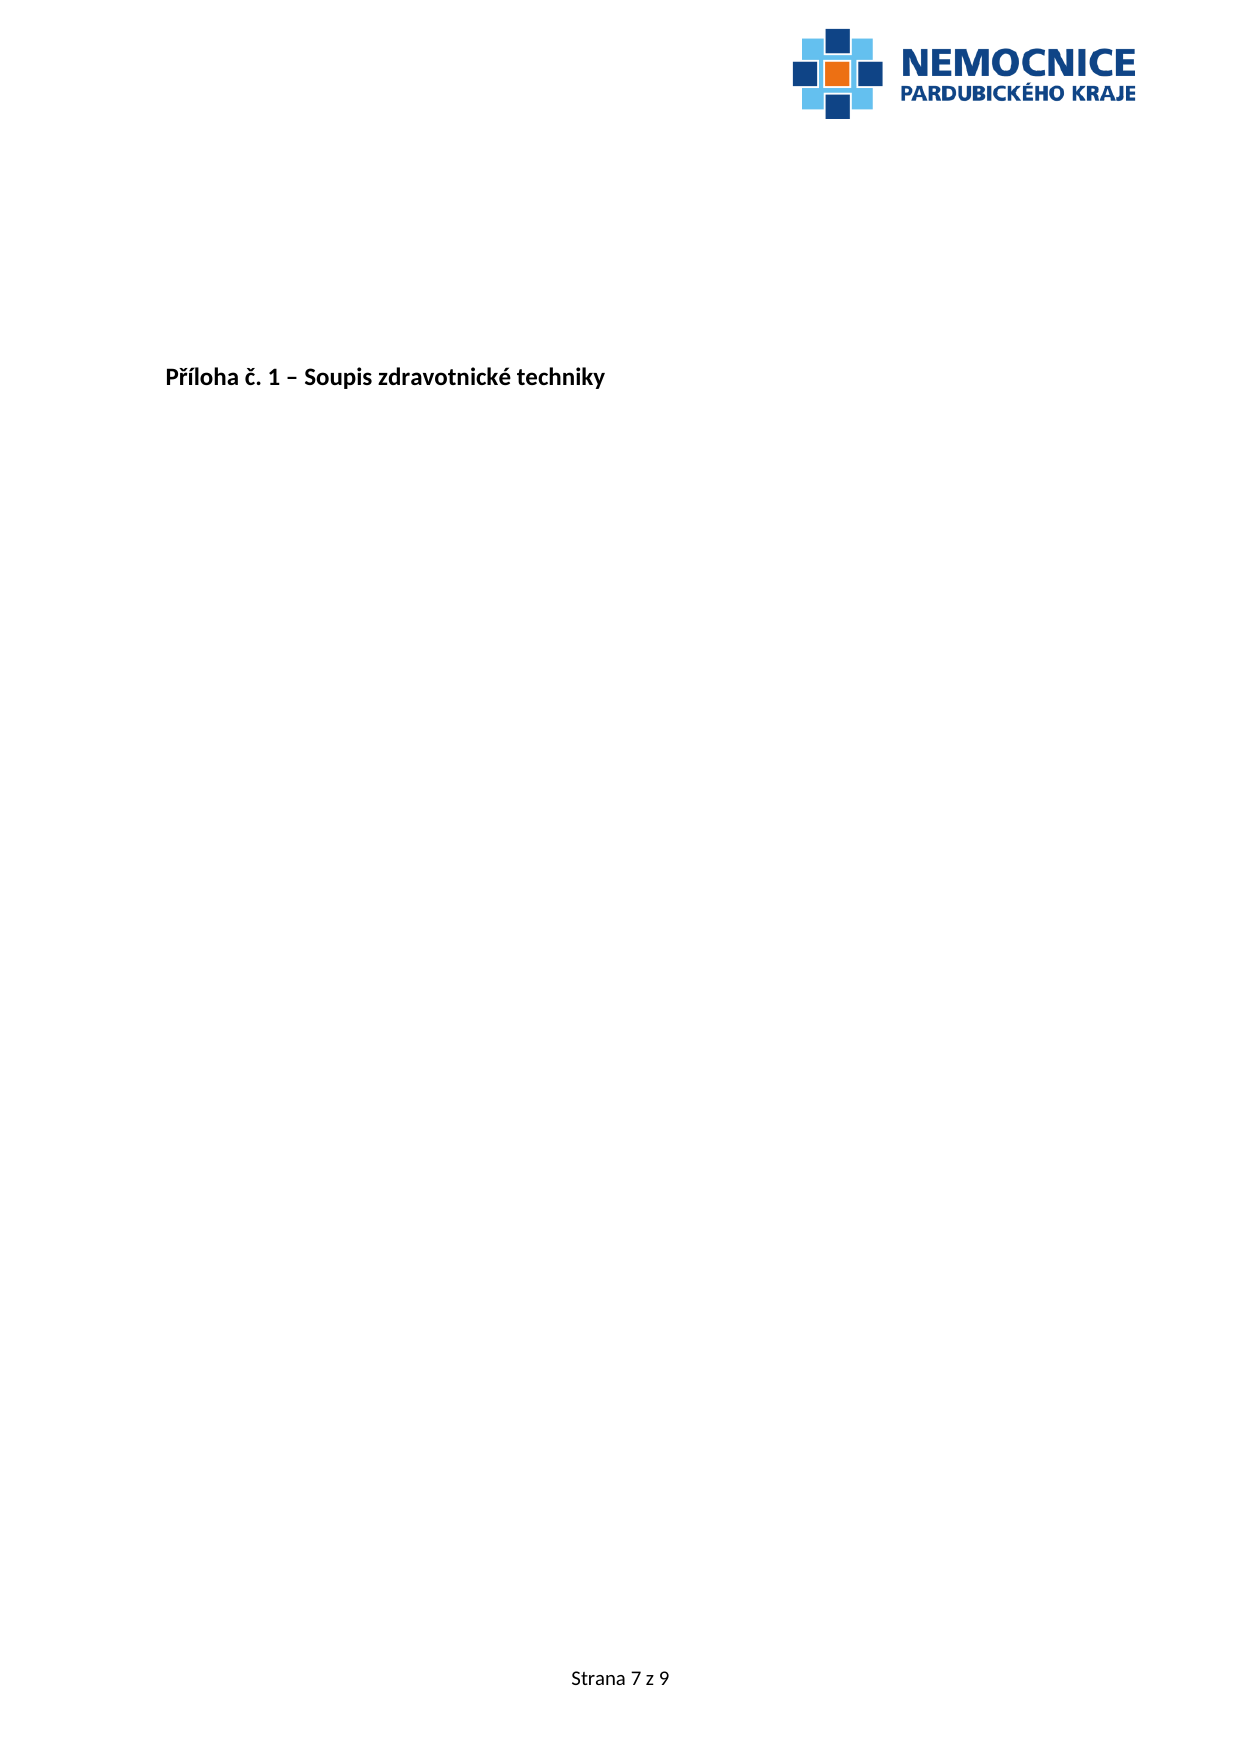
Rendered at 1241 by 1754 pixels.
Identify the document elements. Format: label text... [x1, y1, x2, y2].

picture [791, 27, 1136, 120]
text Příloha č. 1 – Soupis zdravotnické techniky [165, 361, 1134, 392]
